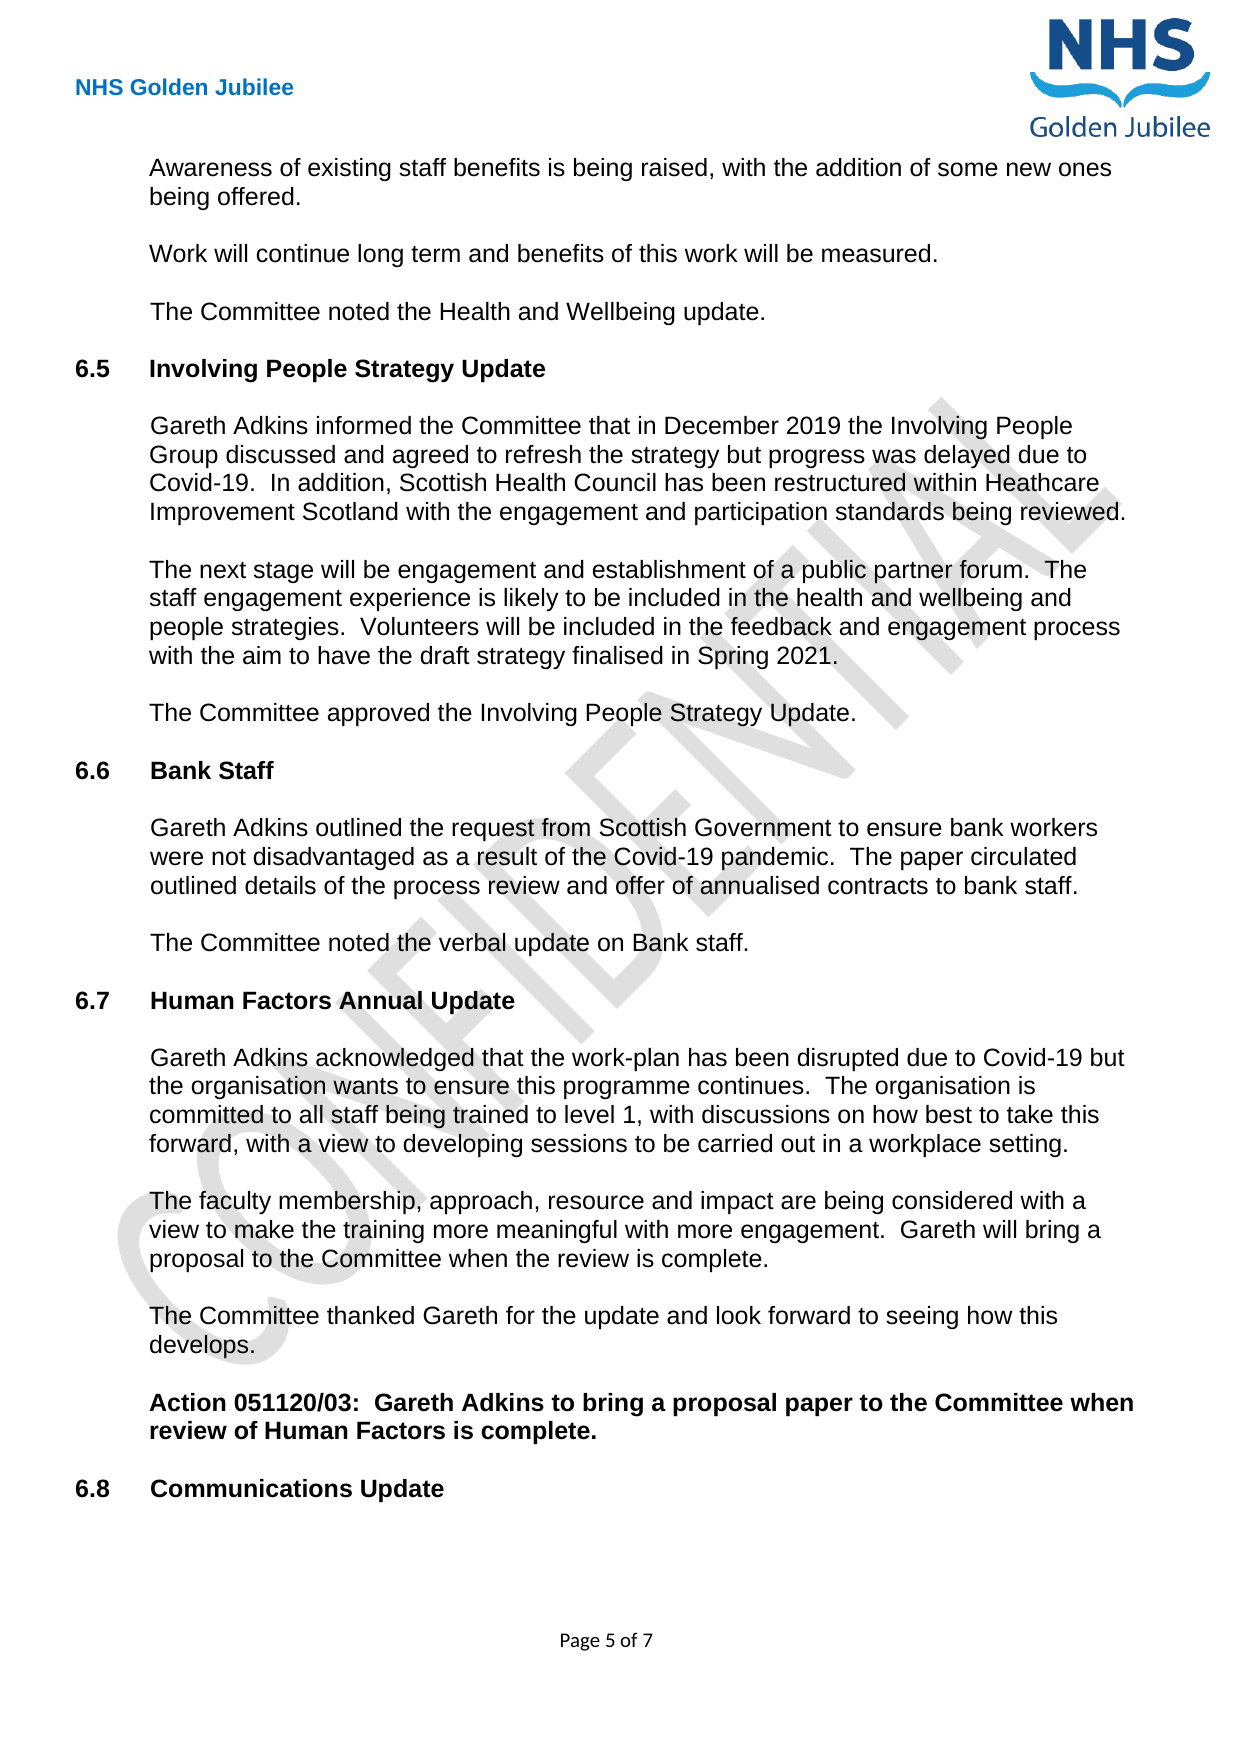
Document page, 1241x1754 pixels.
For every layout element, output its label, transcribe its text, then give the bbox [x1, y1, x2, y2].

text The faculty membership, approach, resource and impact are being considered with a view to make the training more meaningful with more engagement. Gareth will bring a proposal to the Committee when the review is complete. [149, 1186, 1137, 1273]
text Action 051120/03: Gareth Adkins to bring a proposal paper to the Committee when review of Human Factors is complete. [149, 1388, 1137, 1445]
text Gareth Adkins outlined the request from Scottish Government to ensure bank workers were not disadvantaged as a result of the Covid-19 pandemic. The paper circulated outlined details of the process review and offer of annualised contracts to bank staff. [75, 813, 1137, 899]
text Gareth Adkins acknowledged that the work-plan has been disrupted due to Covid-19 but the organisation wants to ensure this programme continues. The organisation is committed to all staff being trained to level 1, with discussions on how best to take this forward, with a view to developing sessions to be carried out in a workplace setting. [149, 1043, 1137, 1158]
text 6.7 Human Factors Annual Update [75, 986, 1137, 1014]
text Gareth Adkins informed the Committee that in December 2019 the Involving People Group discussed and agreed to refresh the strategy but progress was delayed due to Covid-19. In addition, Scottish Health Council has been restructured within Heathcare Improvement Scotland with the engagement and participation standards being reviewed. [149, 411, 1137, 526]
text Awareness of existing staff benefits is being raised, with the addition of some new ones being offered. [149, 153, 1137, 210]
text The Committee noted the Health and Wellbeing update. [149, 297, 1137, 325]
text The Committee thanked Gareth for the update and look forward to seeing how this develops. [149, 1301, 1137, 1359]
text The Committee approved the Involving People Strategy Update. [149, 698, 1137, 727]
text 6.6 Bank Staff [75, 756, 1137, 784]
text Work will continue long term and benefits of this work will be measured. [149, 239, 1137, 268]
text 6.5 Involving People Strategy Update [75, 354, 1137, 383]
text 6.8 Communications Update [75, 1474, 1137, 1503]
text The next stage will be engagement and establishment of a public partner forum. The staff engagement experience is likely to be included in the health and wellbeing and people strategies. Volunteers will be included in the feedback and engagement process with the aim to have the draft strategy finalised in Spring 2021. [149, 554, 1137, 669]
picture [1029, 18, 1211, 144]
text The Committee noted the verbal update on Bank staff. [75, 928, 1137, 957]
